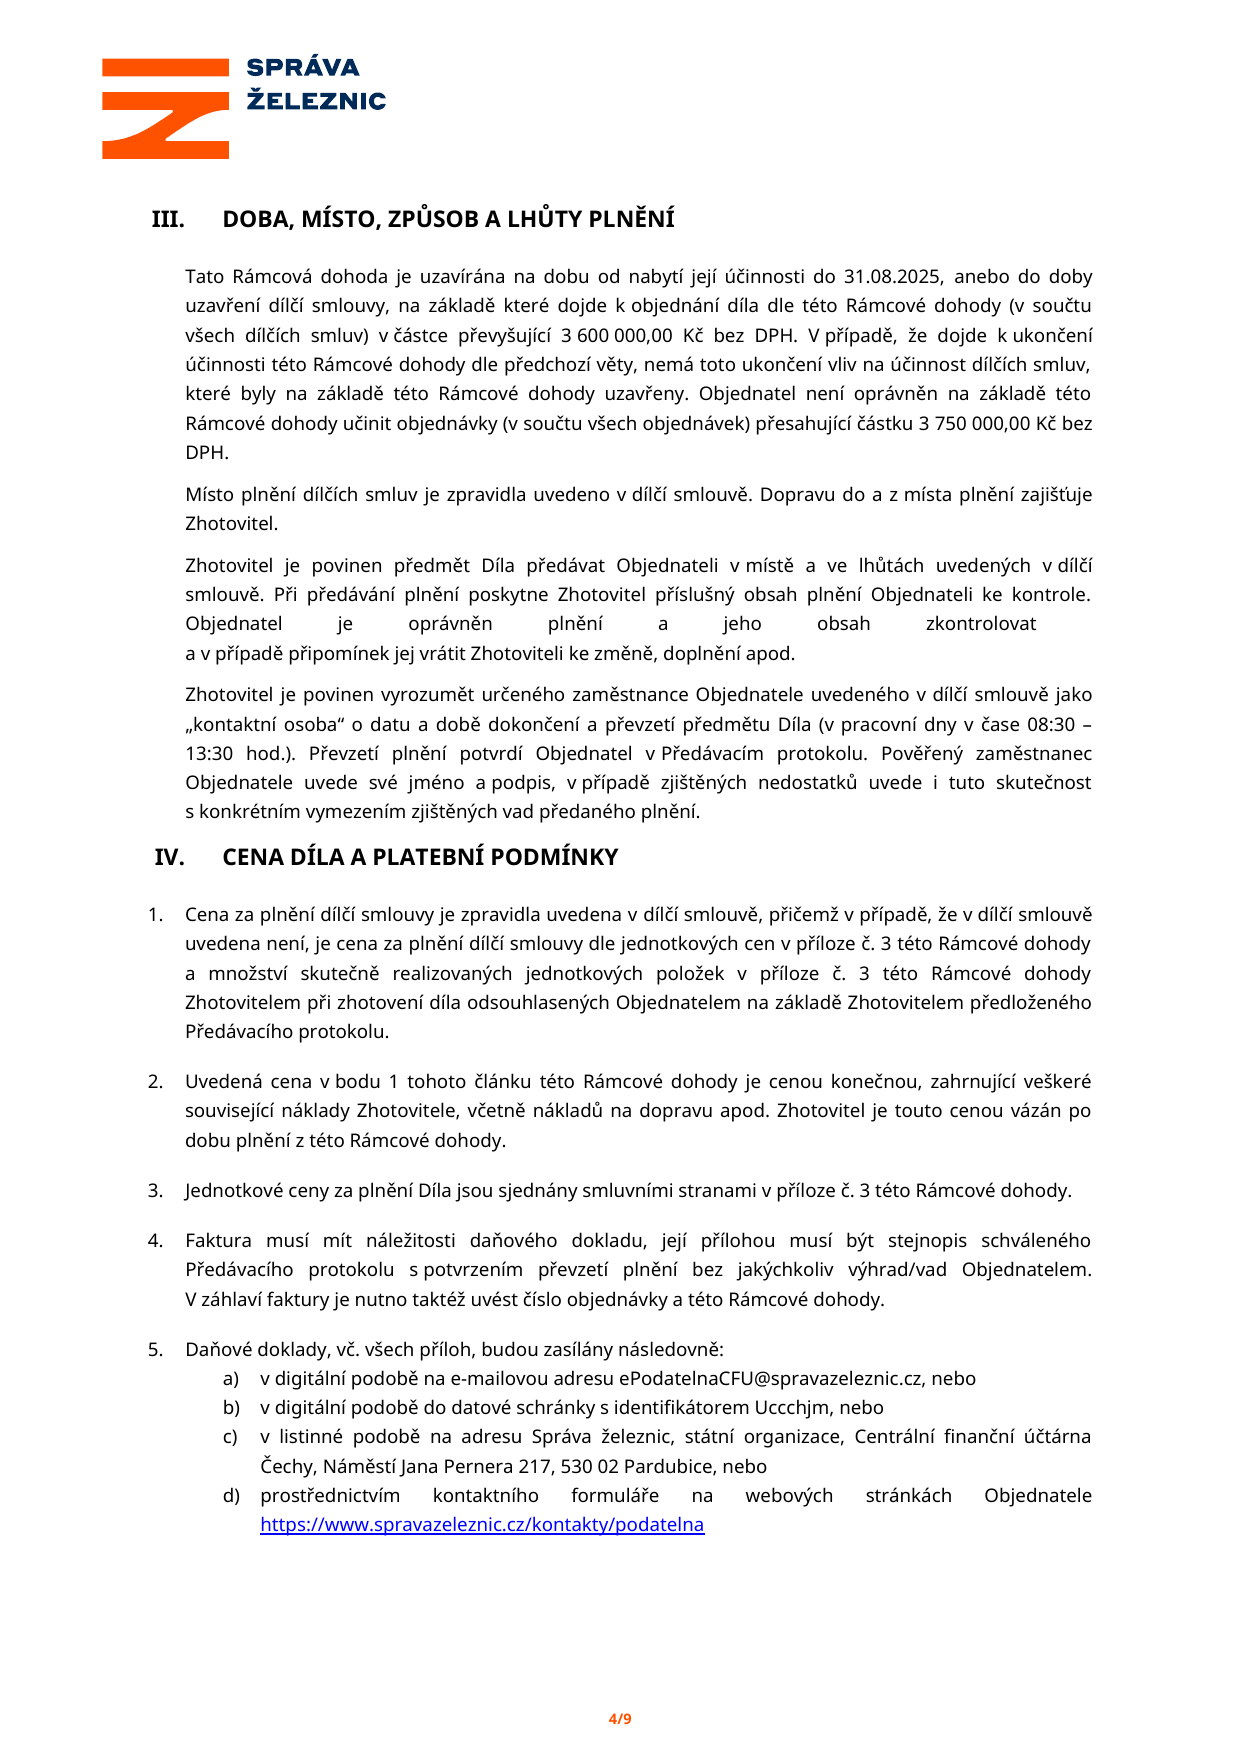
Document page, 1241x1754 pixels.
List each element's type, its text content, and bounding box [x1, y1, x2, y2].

text Zhotovitel je povinen předmět Díla předávat Objednateli v místě a ve lhůtách uvedených v dílčí smlouvě. Při předávání plnění poskytne Zhotovitel příslušný obsah plnění Objednateli ke kontrole. Objednatel je oprávněn plnění a jeho obsah zkontrolovat a v případě připomínek jej vrátit Zhotoviteli ke změně, doplnění apod. [185, 552, 1093, 665]
list DOBA, MÍSTO, ZPŮSOB A LHŮTY PLNĚNÍ [185, 203, 1093, 234]
list prostřednictvím kontaktního formuláře na webových stránkách Objednatele https://www.spravazeleznic.cz/kontakty/podatelna [223, 1482, 1093, 1537]
list v digitální podobě do datové schránky s identifikátorem Uccchjm, nebo [223, 1394, 1093, 1420]
text Zhotovitel je povinen vyrozumět určeného zaměstnance Objednatele uvedeného v dílčí smlouvě jako „kontaktní osoba“ o datu a době dokončení a převzetí předmětu Díla (v pracovní dny v čase 08:30 – 13:30 hod.). Převzetí plnění potvrdí Objednatel v Předávacím protokolu. Pověřený zaměstnanec Objednatele uvede své jméno a podpis, v případě zjištěných nedostatků uvede i tuto skutečnost s konkrétním vymezením zjištěných vad předaného plnění. [185, 682, 1093, 824]
list CENA DÍLA A PLATEBNÍ PODMÍNKY [185, 840, 1093, 872]
list v digitální podobě na e-mailovou adresu ePodatelnaCFU@spravazeleznic.cz, nebo [223, 1365, 1093, 1391]
text Tato Rámcová dohoda je uzavírána na dobu od nabytí její účinnosti do 31.08.2025, anebo do doby uzavření dílčí smlouvy, na základě které dojde k objednání díla dle této Rámcové dohody (v součtu všech dílčích smluv) v částce převyšující 3 600 000,00 Kč bez DPH. V případě, že dojde k ukončení účinnosti této Rámcové dohody dle předchozí věty, nemá toto ukončení vliv na účinnost dílčích smluv, které byly na základě této Rámcové dohody uzavřeny. Objednatel není oprávněn na základě této Rámcové dohody učinit objednávky (v součtu všech objednávek) přesahující částku 3 750 000,00 Kč bez DPH. [185, 263, 1093, 465]
list Jednotkové ceny za plnění Díla jsou sjednány smluvními stranami v příloze č. 3 této Rámcové dohody. [148, 1177, 1093, 1203]
list Uvedená cena v bodu 1 tohoto článku této Rámcové dohody je cenou konečnou, zahrnující veškeré související náklady Zhotovitele, včetně nákladů na dopravu apod. Zhotovitel je touto cenou vázán po dobu plnění z této Rámcové dohody. [148, 1068, 1093, 1153]
list Daňové doklady, vč. všech příloh, budou zasílány následovně: [148, 1336, 1093, 1361]
list Faktura musí mít náležitosti daňového dokladu, její přílohou musí být stejnopis schváleného Předávacího protokolu s potvrzením převzetí plnění bez jakýchkoliv výhrad/vad Objednatelem. V záhlaví faktury je nutno taktéž uvést číslo objednávky a této Rámcové dohody. [148, 1227, 1093, 1311]
text Místo plnění dílčích smluv je zpravidla uvedeno v dílčí smlouvě. Dopravu do a z místa plnění zajišťuje Zhotovitel. [185, 481, 1093, 536]
list Cena za plnění dílčí smlouvy je zpravidla uvedena v dílčí smlouvě, přičemž v případě, že v dílčí smlouvě uvedena není, je cena za plnění dílčí smlouvy dle jednotkových cen v příloze č. 3 této Rámcové dohody a množství skutečně realizovaných jednotkových položek v příloze č. 3 této Rámcové dohody Zhotovitelem při zhotovení díla odsouhlasených Objednatelem na základě Zhotovitelem předloženého Předávacího protokolu. [148, 901, 1093, 1044]
list v listinné podobě na adresu Správa železnic, státní organizace, Centrální finanční účtárna Čechy, Náměstí Jana Pernera 217, 530 02 Pardubice, nebo [223, 1424, 1093, 1478]
